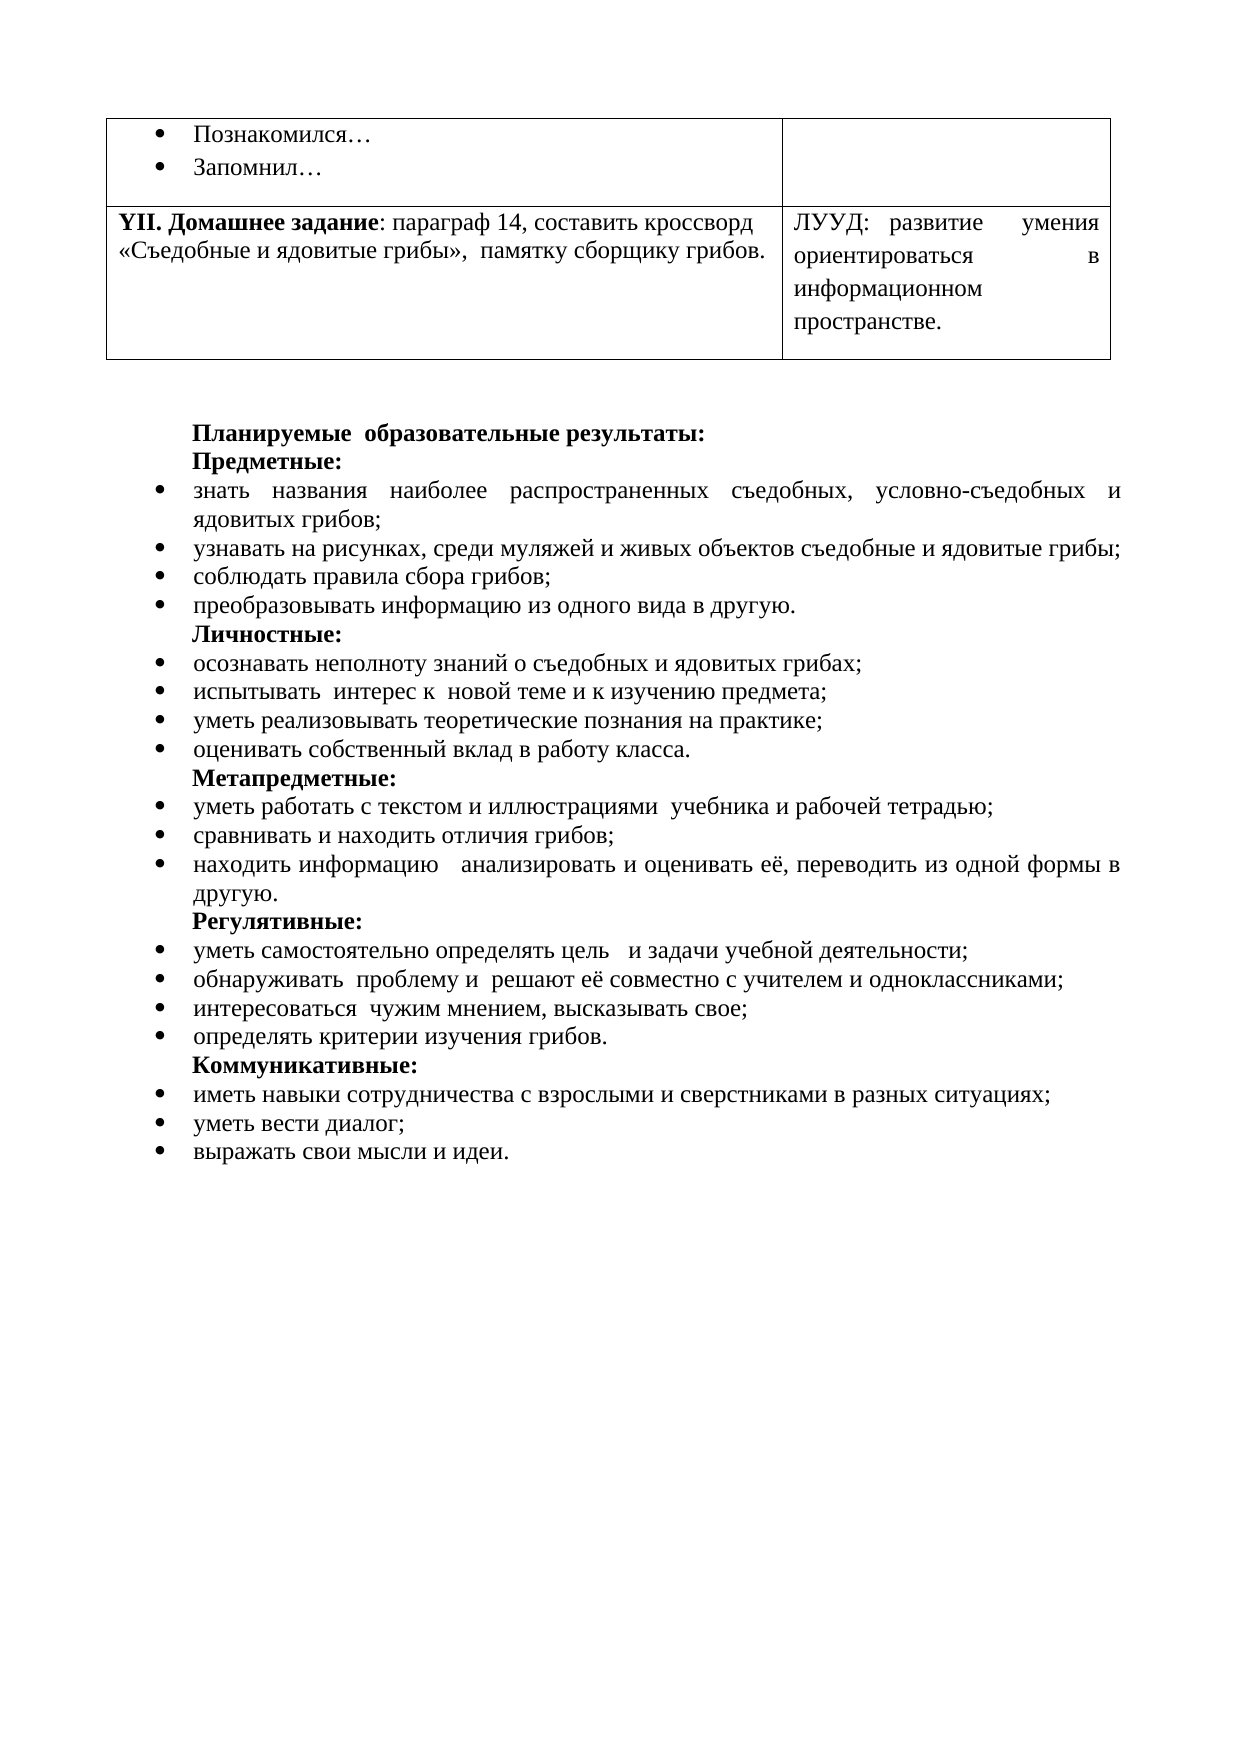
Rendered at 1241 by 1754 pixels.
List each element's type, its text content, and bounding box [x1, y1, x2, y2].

list узнавать на рисунках, среди муляжей и живых объектов съедобные и ядовитые грибы; [156, 533, 1122, 561]
text Предметные: [118, 446, 1122, 475]
text Личностные: [118, 619, 1122, 648]
list уметь работать с текстом и иллюстрациями учебника и рабочей тетрадью; [156, 791, 1122, 820]
table_cell YII. Домашнее задание: параграф 14, составить кроссворд «Съедобные и ядовитые грибы», памятку сборщику грибов. [107, 207, 782, 359]
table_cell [107, 119, 782, 206]
list обнаруживать проблему и решают её совместно с учителем и одноклассниками; [156, 964, 1122, 993]
list преобразовывать информацию из одного вида в другую. [156, 590, 1122, 619]
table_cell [783, 119, 1110, 206]
list иметь навыки сотрудничества с взрослыми и сверстниками в разных ситуациях; [156, 1079, 1122, 1108]
list определять критерии изучения грибов. [156, 1021, 1122, 1050]
text Коммуникативные: [118, 1050, 1122, 1079]
list сравнивать и находить отличия грибов; [156, 820, 1122, 849]
list оценивать собственный вклад в работу класса. [156, 734, 1122, 763]
table_cell ЛУУД: развитие умения ориентироваться в информационном пространстве. [783, 207, 1110, 359]
text Планируемые образовательные результаты: [118, 418, 1122, 446]
list испытывать интерес к новой теме и к изучению предмета; [156, 676, 1122, 705]
list уметь самостоятельно определять цель и задачи учебной деятельности; [156, 935, 1122, 964]
list интересоваться чужим мнением, высказывать свое; [156, 993, 1122, 1021]
list уметь реализовывать теоретические познания на практике; [156, 705, 1122, 734]
list выражать свои мысли и идеи. [156, 1136, 1122, 1165]
list уметь вести диалог; [156, 1108, 1122, 1136]
list соблюдать правила сбора грибов; [156, 561, 1122, 590]
text Регулятивные: [118, 906, 1122, 935]
list знать названия наиболее распространенных съедобных, условно-съедобных и ядовитых грибов; [156, 475, 1122, 533]
list Метапредметные: [118, 763, 1122, 791]
list находить информацию анализировать и оценивать её, переводить из одной формы в другую. [156, 849, 1122, 906]
list осознавать неполноту знаний о съедобных и ядовитых грибах; [156, 648, 1122, 676]
